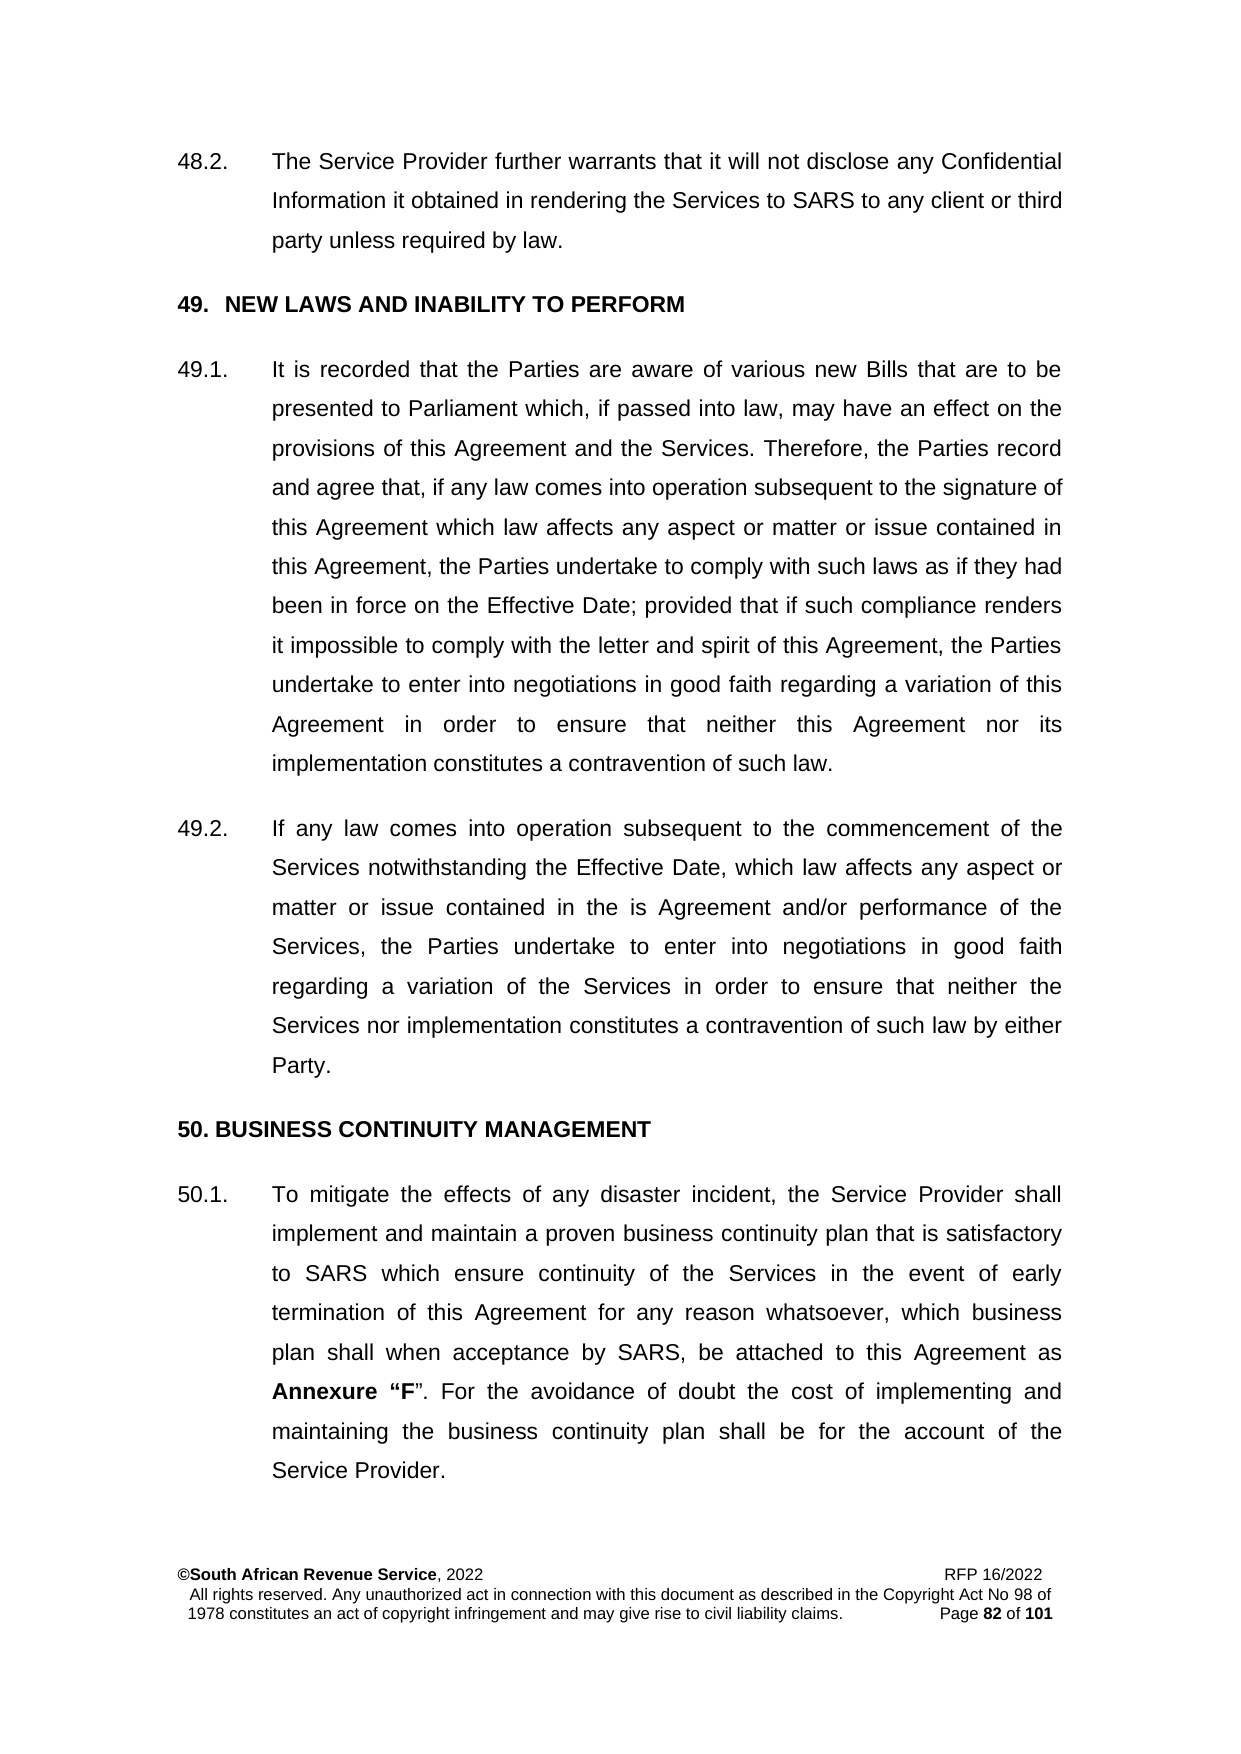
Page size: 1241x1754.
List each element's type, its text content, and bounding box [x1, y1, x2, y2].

list The Service Provider further warrants that it will not disclose any Confidential Information it obtained in rendering the Services to SARS to any client or third party unless required by law. [177, 148, 1063, 253]
list new laws and inability to perform [177, 291, 1063, 317]
list If any law comes into operation subsequent to the commencement of the Services notwithstanding the Effective Date, which law affects any aspect or matter or issue contained in the is Agreement and/or performance of the Services, the Parties undertake to enter into negotiations in good faith regarding a variation of the Services in order to ensure that neither the Services nor implementation constitutes a contravention of such law by either Party. [177, 815, 1063, 1078]
list It is recorded that the Parties are aware of various new Bills that are to be presented to Parliament which, if passed into law, may have an effect on the provisions of this Agreement and the Services. Therefore, the Parties record and agree that, if any law comes into operation subsequent to the signature of this Agreement which law affects any aspect or matter or issue contained in this Agreement, the Parties undertake to comply with such laws as if they had been in force on the Effective Date; provided that if such compliance renders it impossible to comply with the letter and spirit of this Agreement, the Parties undertake to enter into negotiations in good faith regarding a variation of this Agreement in order to ensure that neither this Agreement nor its implementation constitutes a contravention of such law. [177, 356, 1063, 777]
list To mitigate the effects of any disaster incident, the Service Provider shall implement and maintain a proven business continuity plan that is satisfactory to SARS which ensure continuity of the Services in the event of early termination of this Agreement for any reason whatsoever, which business plan shall when acceptance by SARS, be attached to this Agreement as Annexure “F”. For the avoidance of doubt the cost of implementing and maintaining the business continuity plan shall be for the account of the Service Provider. [177, 1181, 1063, 1483]
list BUSINESS CONTINUITY MANAGEMENT [177, 1116, 1063, 1143]
